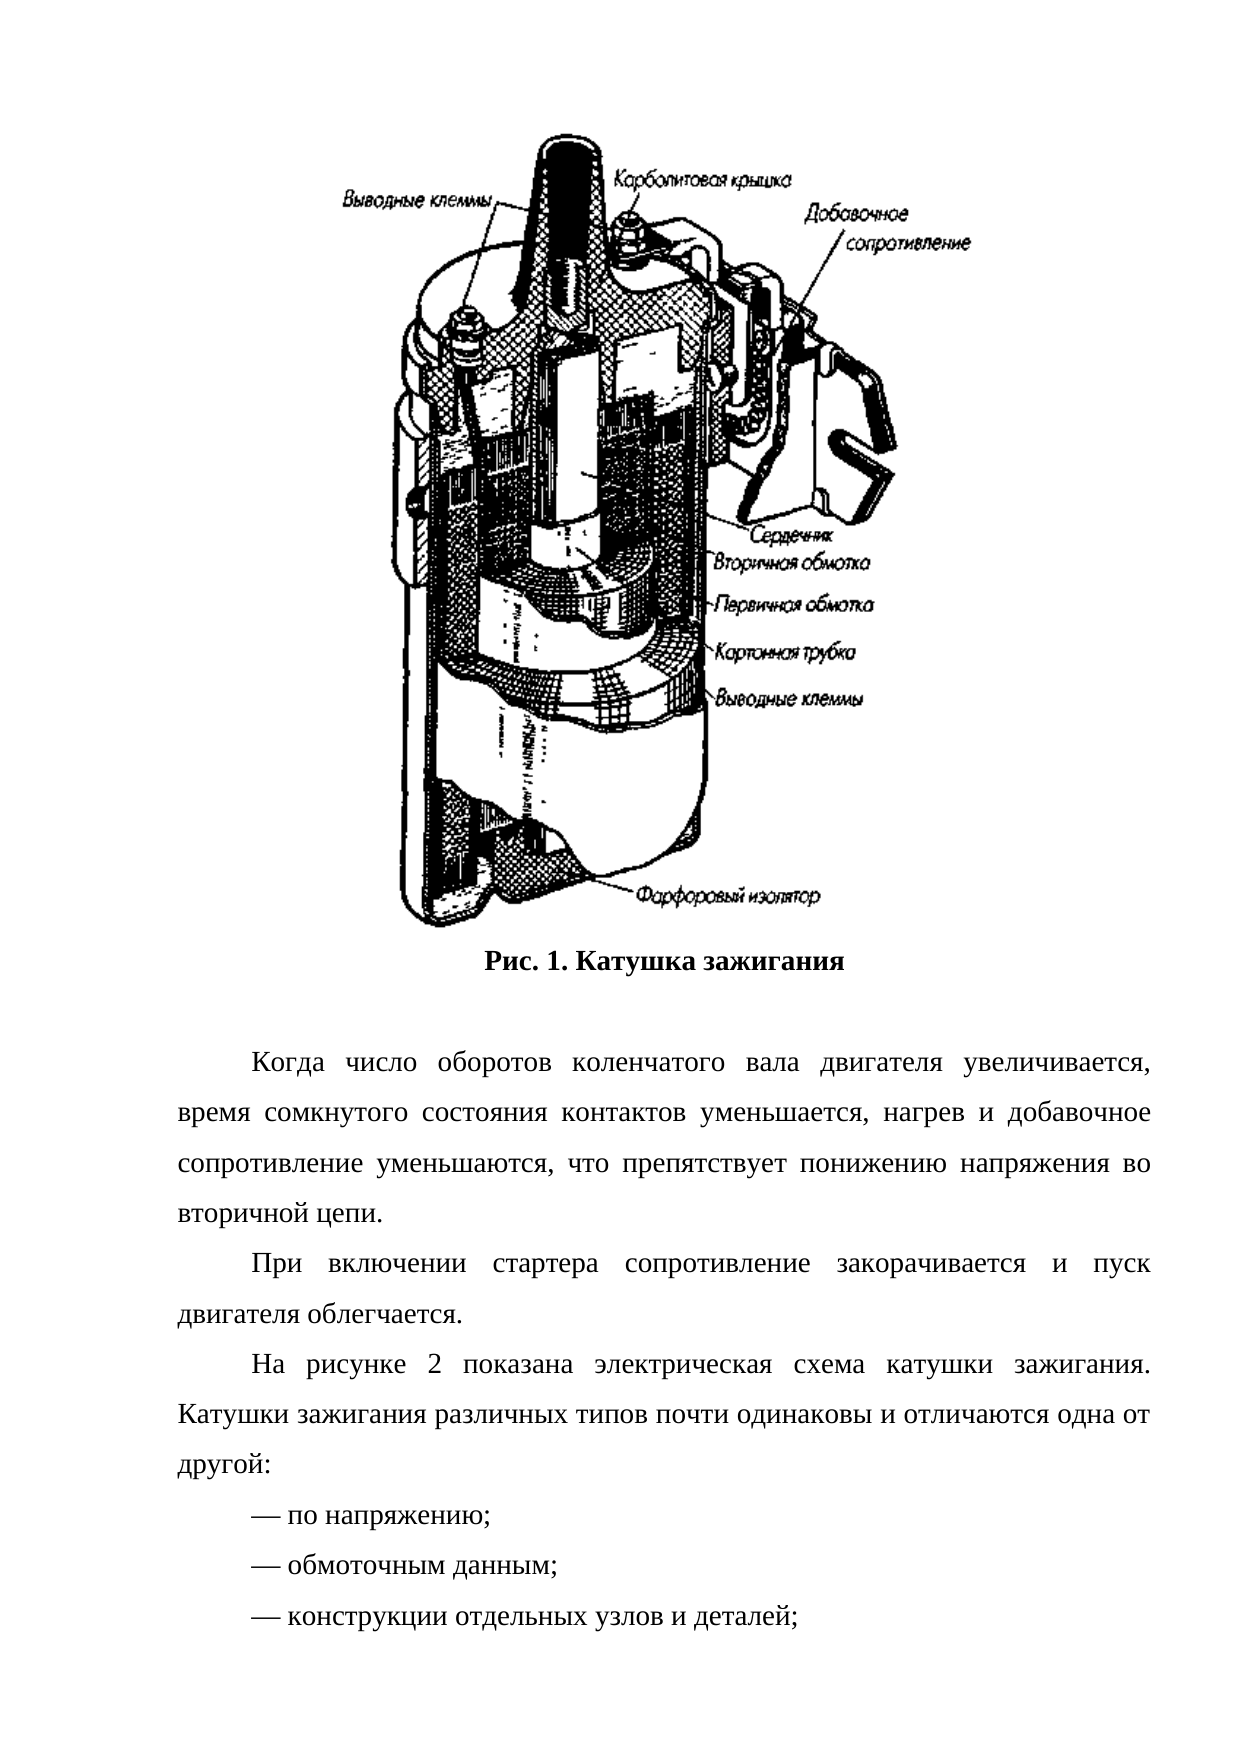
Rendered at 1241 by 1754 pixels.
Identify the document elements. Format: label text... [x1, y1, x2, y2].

text — конструкции отдельных узлов и деталей; [177, 1598, 1152, 1631]
text Когда число оборотов коленчатого вала двигателя увеличивается, время сомкнутого состояния контактов уменьшается, нагрев и добавочное сопротивление уменьшаются, что препятствует понижению напряжения во вторичной цепи. [177, 1044, 1152, 1229]
text — по напряжению; [177, 1497, 1152, 1531]
text — обмоточным данным; [177, 1547, 1152, 1581]
text При включении стартера сопротивление закорачивается и пуск двигателя облегчается. [177, 1245, 1152, 1329]
text На рисунке 2 показана электрическая схема катушки зажигания. Катушки зажигания различных типов почти одинаковы и отличаются одна от другой: [177, 1346, 1152, 1480]
text Рис. 1. Катушка зажигания [177, 943, 1152, 977]
picture [311, 118, 1018, 929]
